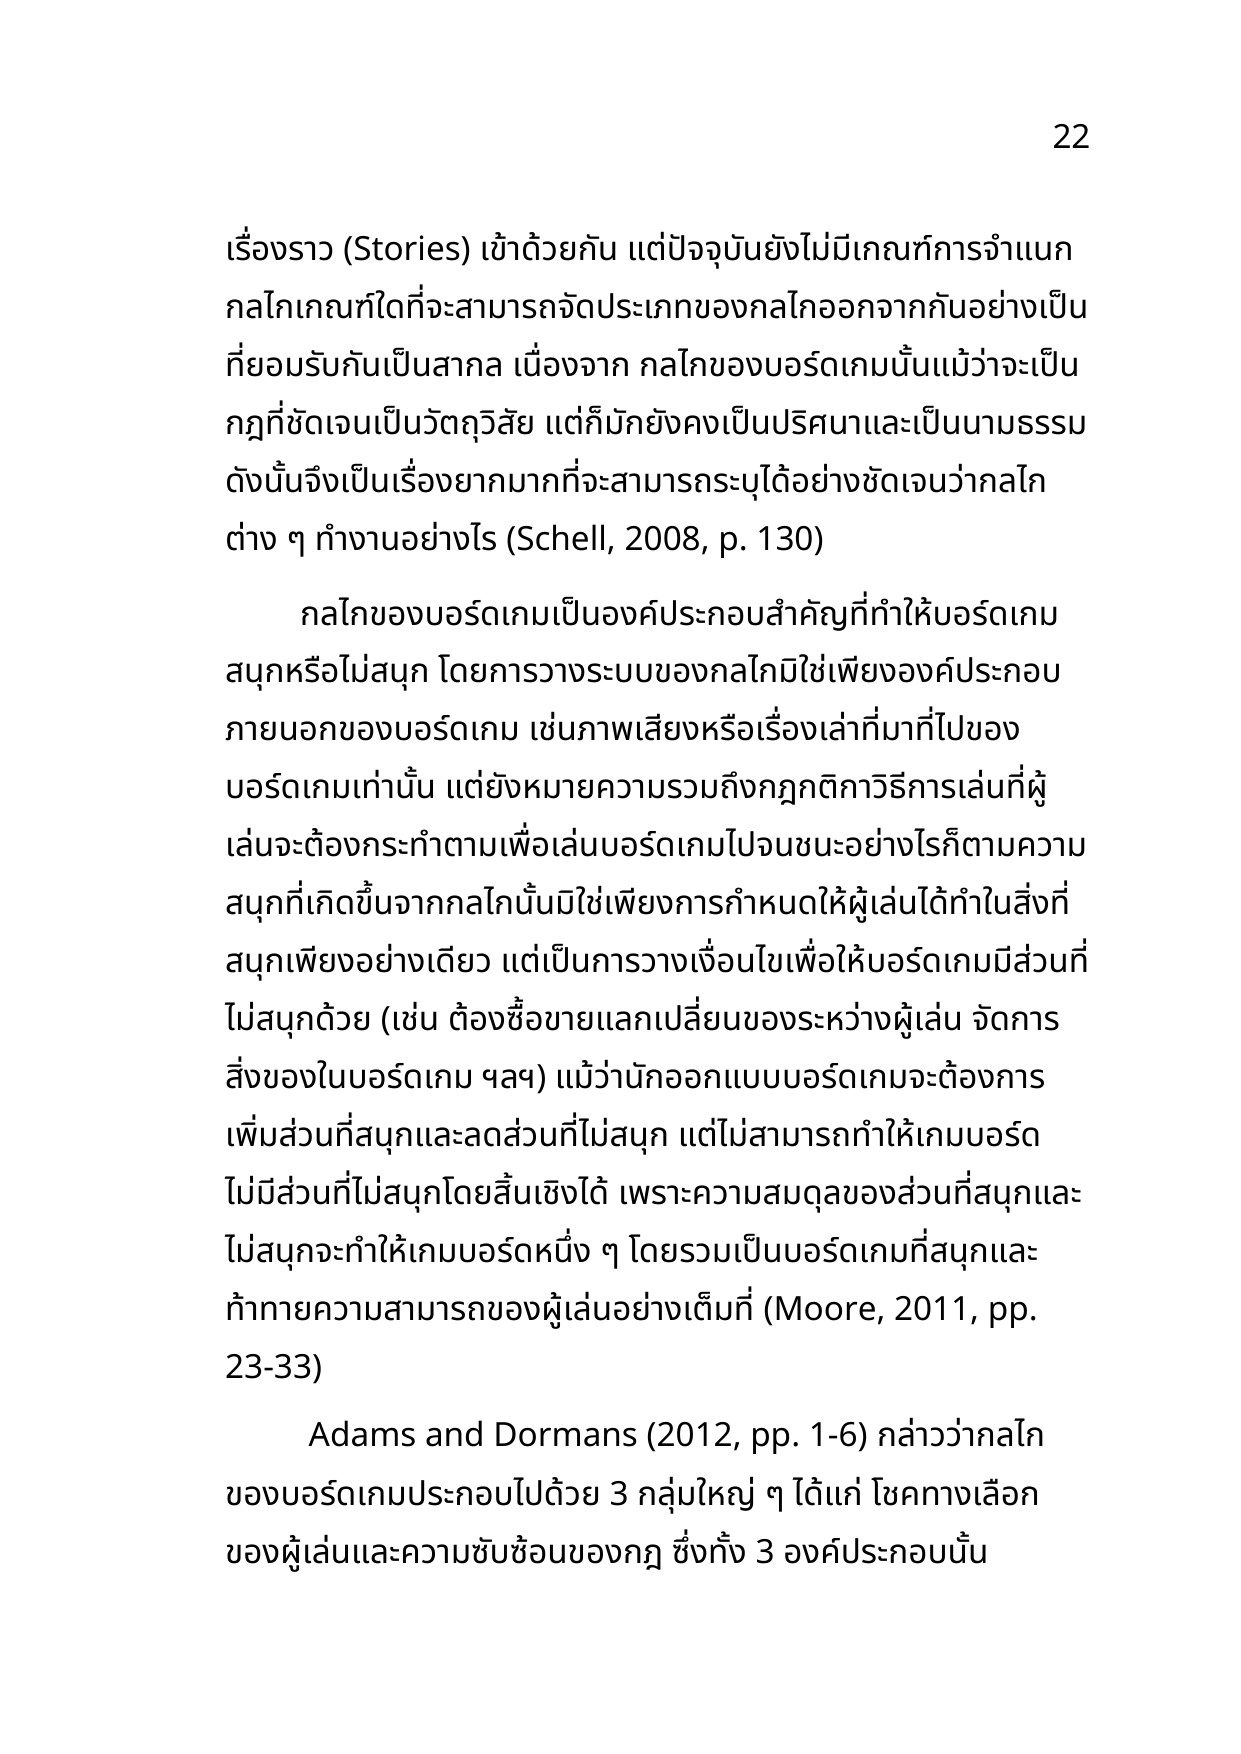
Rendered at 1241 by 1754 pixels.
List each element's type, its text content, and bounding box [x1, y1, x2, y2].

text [225, 1411, 1090, 1578]
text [225, 225, 1090, 565]
text กลไกของบอร์ดเกมเป็นองค์ประกอบสำคัญที่ทำให้บอร์ดเกมสนุกหรือไม่สนุก โดยการวางระบบของกลไกมิใช่เพียงองค์ประกอบภายนอกของบอร์ดเกม เช่นภาพเสียงหรือเรื่องเล่าที่มาที่ไปของบอร์ดเกมเท่านั้น แต่ยังหมายความรวมถึงกฎกติกาวิธีการเล่นที่ผู้เล่นจะต้องกระทำตามเพื่อเล่นบอร์ดเกมไปจนชนะอย่างไรก็ตามความสนุกที่เกิดขึ้นจากกลไกนั้นมิใช่เพียงการกำหนดให้ผู้เล่นได้ทำในสิ่งที่สนุกเพียงอย่างเดียว แต่เป็นการวางเงื่อนไขเพื่อให้บอร์ดเกมมีส่วนที่ไม่สนุกด้วย (เช่น ต้องซื้อขายแลกเปลี่ยนของระหว่างผู้เล่น จัดการสิ่งของในบอร์ดเกม ฯลฯ) แม้ว่านักออกแบบบอร์ดเกมจะต้องการเพิ่มส่วนที่สนุกและลดส่วนที่ไม่สนุก แต่ไม่สามารถทำให้เกมบอร์ดไม่มีส่วนที่ไม่สนุกโดยสิ้นเชิงได้ เพราะความสมดุลของส่วนที่สนุกและไม่สนุกจะทำให้เกมบอร์ดหนึ่ง ๆ โดยรวมเป็นบอร์ดเกมที่สนุกและท้าทายความสามารถของผู้เล่นอย่างเต็มที่ (Moore, 2011, pp. 23-33) [225, 589, 1090, 1388]
